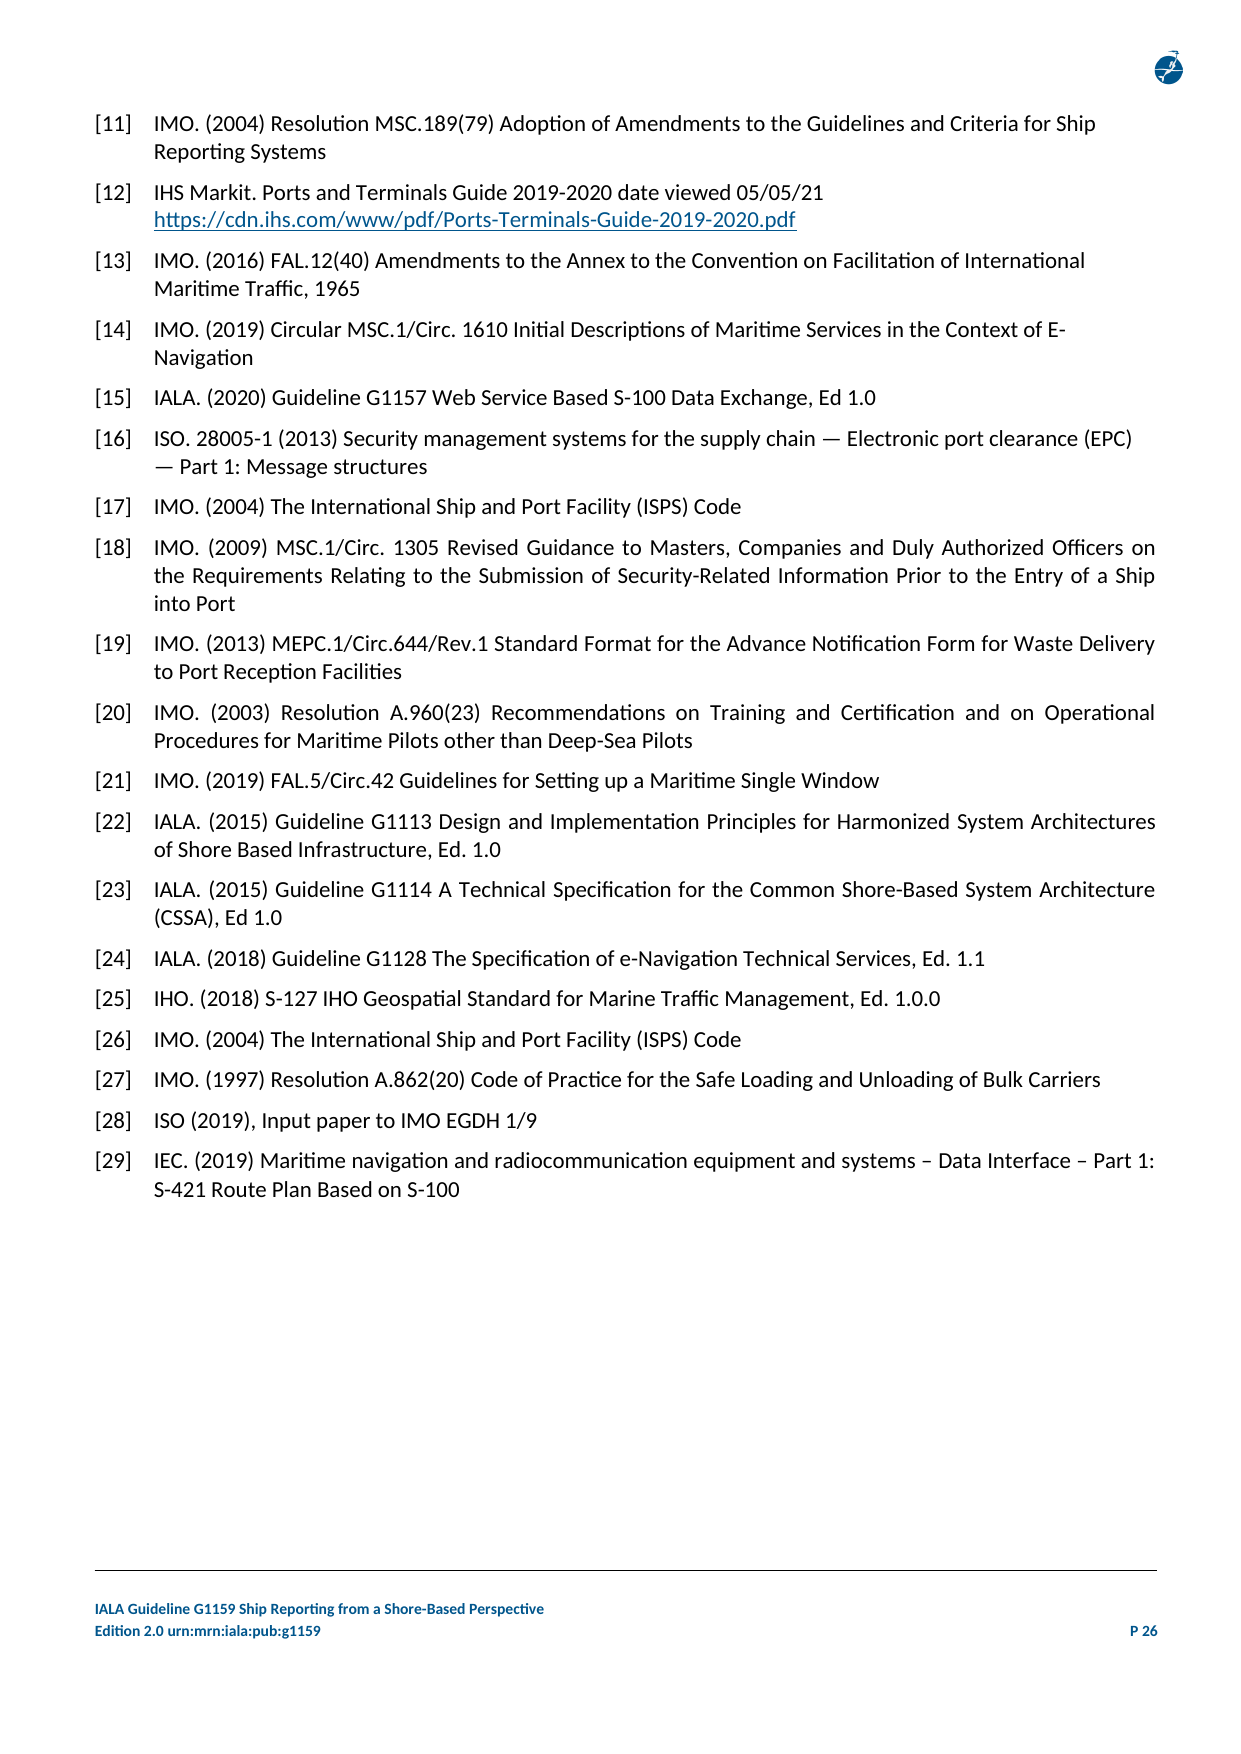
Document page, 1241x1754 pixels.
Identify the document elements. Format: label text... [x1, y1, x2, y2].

list IMO. (2013) MEPC.1/Circ.644/Rev.1 Standard Format for the Advance Notification Form for Waste Delivery to Port Reception Facilities [94, 629, 1157, 685]
list IMO. (2016) FAL.12(40) Amendments to the Annex to the Convention on Facilitation of International Maritime Traffic, 1965 [94, 246, 1157, 302]
list IALA. (2015) Guideline G1114 A Technical Specification for the Common Shore-Based System Architecture (CSSA), Ed 1.0 [94, 876, 1157, 932]
list IMO. (2019) Circular MSC.1/Circ. 1610 Initial Descriptions of Maritime Services in the Context of E-Navigation [94, 315, 1157, 371]
list IMO. (2004) The International Ship and Port Facility (ISPS) Code [94, 1025, 1157, 1053]
list IMO. (2019) FAL.5/Circ.42 Guidelines for Setting up a Maritime Single Window [94, 766, 1157, 794]
list IALA. (2018) Guideline G1128 The Specification of e-Navigation Technical Services, Ed. 1.1 [94, 944, 1157, 972]
list IMO. (2003) Resolution A.960(23) Recommendations on Training and Certification and on Operational Procedures for Maritime Pilots other than Deep-Sea Pilots [94, 698, 1157, 754]
list IMO. (2004) The International Ship and Port Facility (ISPS) Code [94, 492, 1157, 520]
list IMO. (2009) MSC.1/Circ. 1305 Revised Guidance to Masters, Companies and Duly Authorized Officers on the Requirements Relating to the Submission of Security-Related Information Prior to the Entry of a Ship into Port [94, 533, 1157, 617]
picture [1123, 0, 1241, 119]
list IHO. (2018) S-127 IHO Geospatial Standard for Marine Traffic Management, Ed. 1.0.0 [94, 984, 1157, 1013]
list IHS Markit. Ports and Terminals Guide 2019-2020 date viewed 05/05/21 https://cdn.ihs.com/www/pdf/Ports-Terminals-Guide-2019-2020.pdf [94, 178, 1157, 234]
list ISO. 28005-1 (2013) Security management systems for the supply chain — Electronic port clearance (EPC) — Part 1: Message structures [94, 424, 1157, 480]
list IMO. (1997) Resolution A.862(20) Code of Practice for the Safe Loading and Unloading of Bulk Carriers [94, 1066, 1157, 1094]
list IALA. (2020) Guideline G1157 Web Service Based S-100 Data Exchange, Ed 1.0 [94, 383, 1157, 411]
list IMO. (2004) Resolution MSC.189(79) Adoption of Amendments to the Guidelines and Criteria for Ship Reporting Systems [94, 109, 1157, 165]
list IALA. (2015) Guideline G1113 Design and Implementation Principles for Harmonized System Architectures of Shore Based Infrastructure, Ed. 1.0 [94, 807, 1157, 863]
list ISO (2019), Input paper to IMO EGDH 1/9 [94, 1106, 1157, 1134]
list IEC. (2019) Maritime navigation and radiocommunication equipment and systems – Data Interface – Part 1: S-421 Route Plan Based on S-100 [94, 1147, 1157, 1203]
